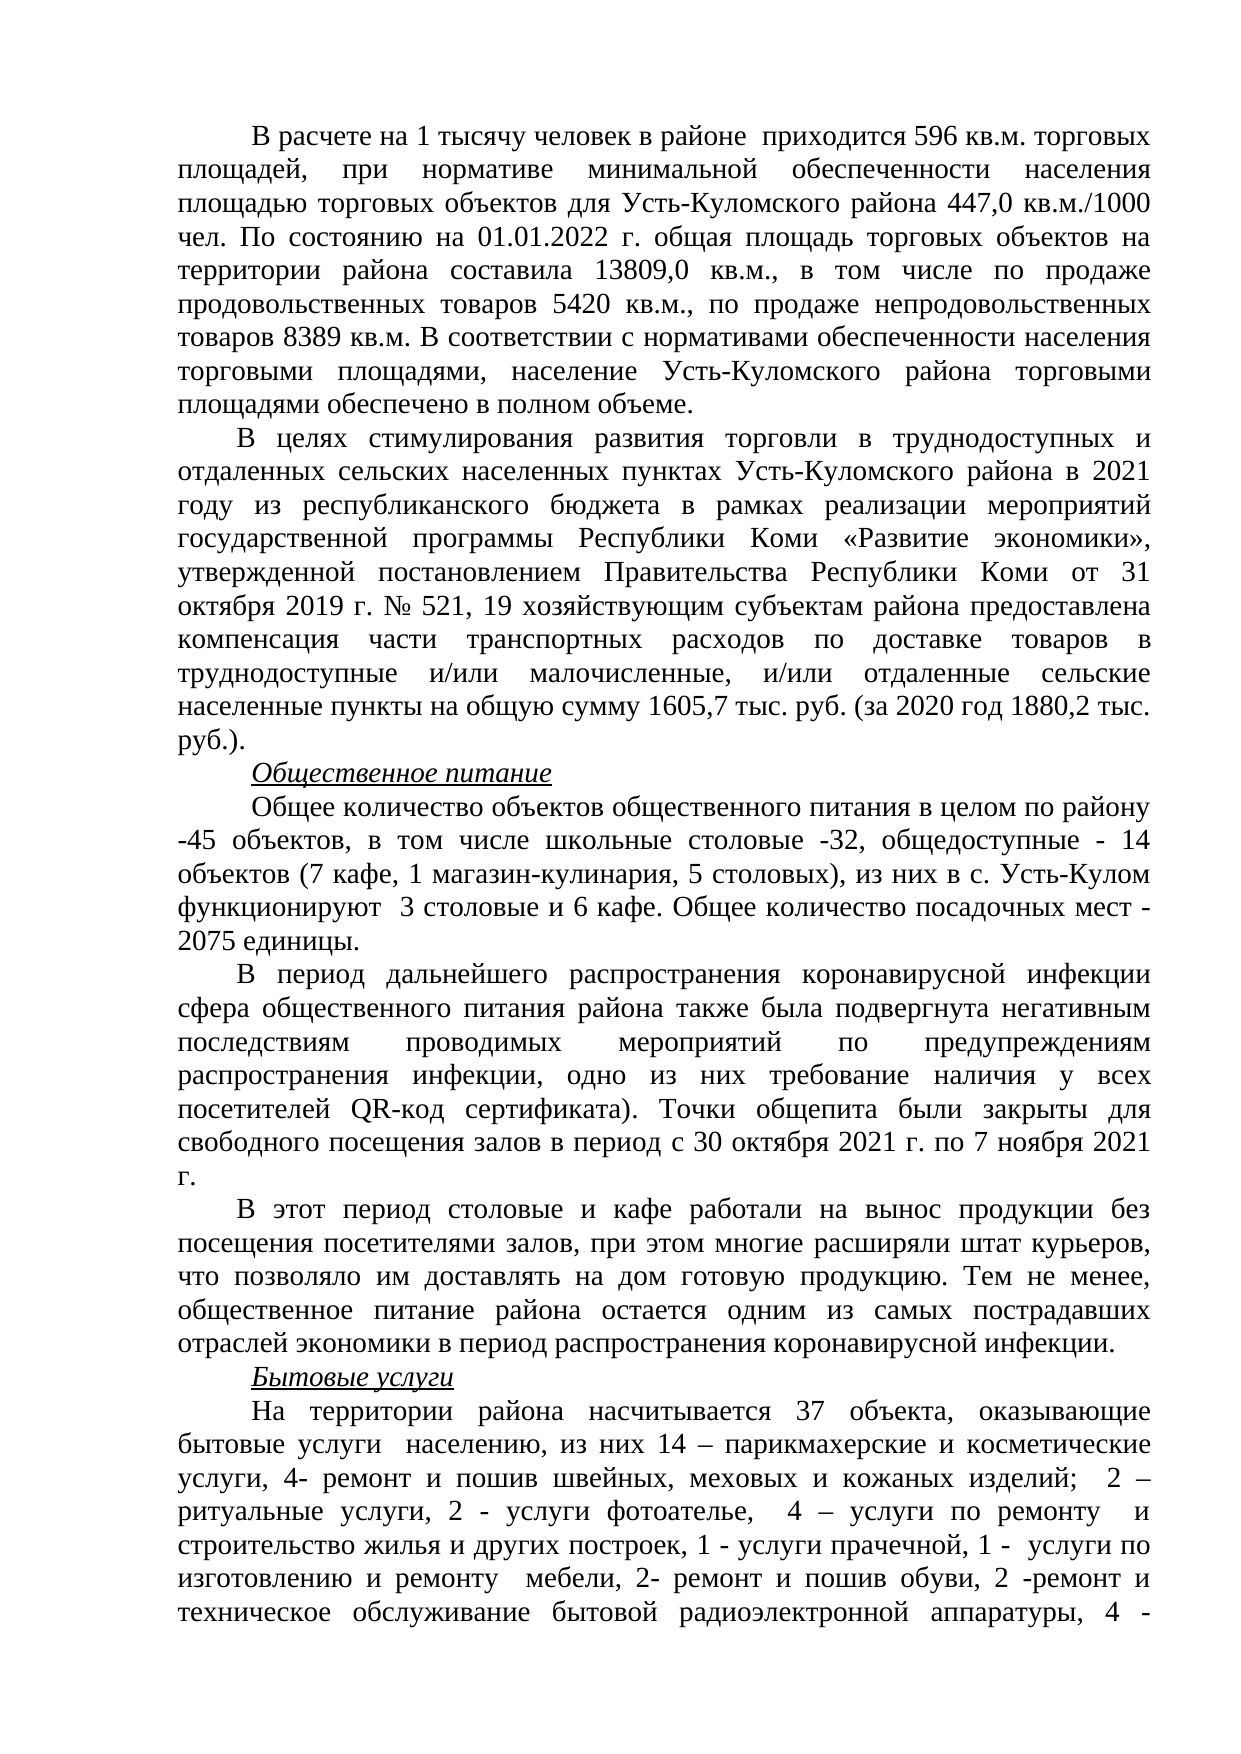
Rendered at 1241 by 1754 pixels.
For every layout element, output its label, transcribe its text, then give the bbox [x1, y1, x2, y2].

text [177, 1393, 1152, 1627]
text В целях стимулирования развития торговли в труднодоступных и отдаленных сельских населенных пунктах Усть-Куломского района в 2021 году из республиканского бюджета в рамках реализации мероприятий государственной программы Республики Коми «Развитие экономики», утвержденной постановлением Правительства Республики Коми от 31 октября 2019 г. № 521, 19 хозяйствующим субъектам района предоставлена компенсация части транспортных расходов по доставке товаров в труднодоступные и/или малочисленные, и/или отдаленные сельские населенные пункты на общую сумму 1605,7 тыс. руб. (за 2020 год 1880,2 тыс. руб.). [177, 420, 1152, 755]
text Бытовые услуги [177, 1359, 1152, 1393]
text Общественное питание [177, 755, 1152, 789]
text Общее количество объектов общественного питания в целом по району -45 объектов, в том числе школьные столовые -32, общедоступные - 14 объектов (7 кафе, 1 магазин-кулинария, 5 столовых), из них в с. Усть-Кулом функционируют 3 столовые и 6 кафе. Общее количество посадочных мест - 2075 единицы. [177, 789, 1152, 957]
text В период дальнейшего распространения коронавирусной инфекции сфера общественного питания района также была подвергнута негативным последствиям проводимых мероприятий по предупреждениям распространения инфекции, одно из них требование наличия у всех посетителей QR-код сертификата). Точки общепита были закрыты для свободного посещения залов в период с 30 октября 2021 г. по 7 ноября 2021 г. [177, 957, 1152, 1191]
text В расчете на 1 тысячу человек в районе приходится 596 кв.м. торговых площадей, при нормативе минимальной обеспеченности населения площадью торговых объектов для Усть-Куломского района 447,0 кв.м./1000 чел. По состоянию на 01.01.2022 г. общая площадь торговых объектов на территории района составила 13809,0 кв.м., в том числе по продаже продовольственных товаров 5420 кв.м., по продаже непродовольственных товаров 8389 кв.м. В соответствии с нормативами обеспеченности населения торговыми площадями, население Усть-Куломского района торговыми площадями обеспечено в полном объеме. [177, 118, 1152, 420]
text В этот период столовые и кафе работали на вынос продукции без посещения посетителями залов, при этом многие расширяли штат курьеров, что позволяло им доставлять на дом готовую продукцию. Тем не менее, общественное питание района остается одним из самых пострадавших отраслей экономики в период распространения коронавирусной инфекции. [177, 1191, 1152, 1359]
